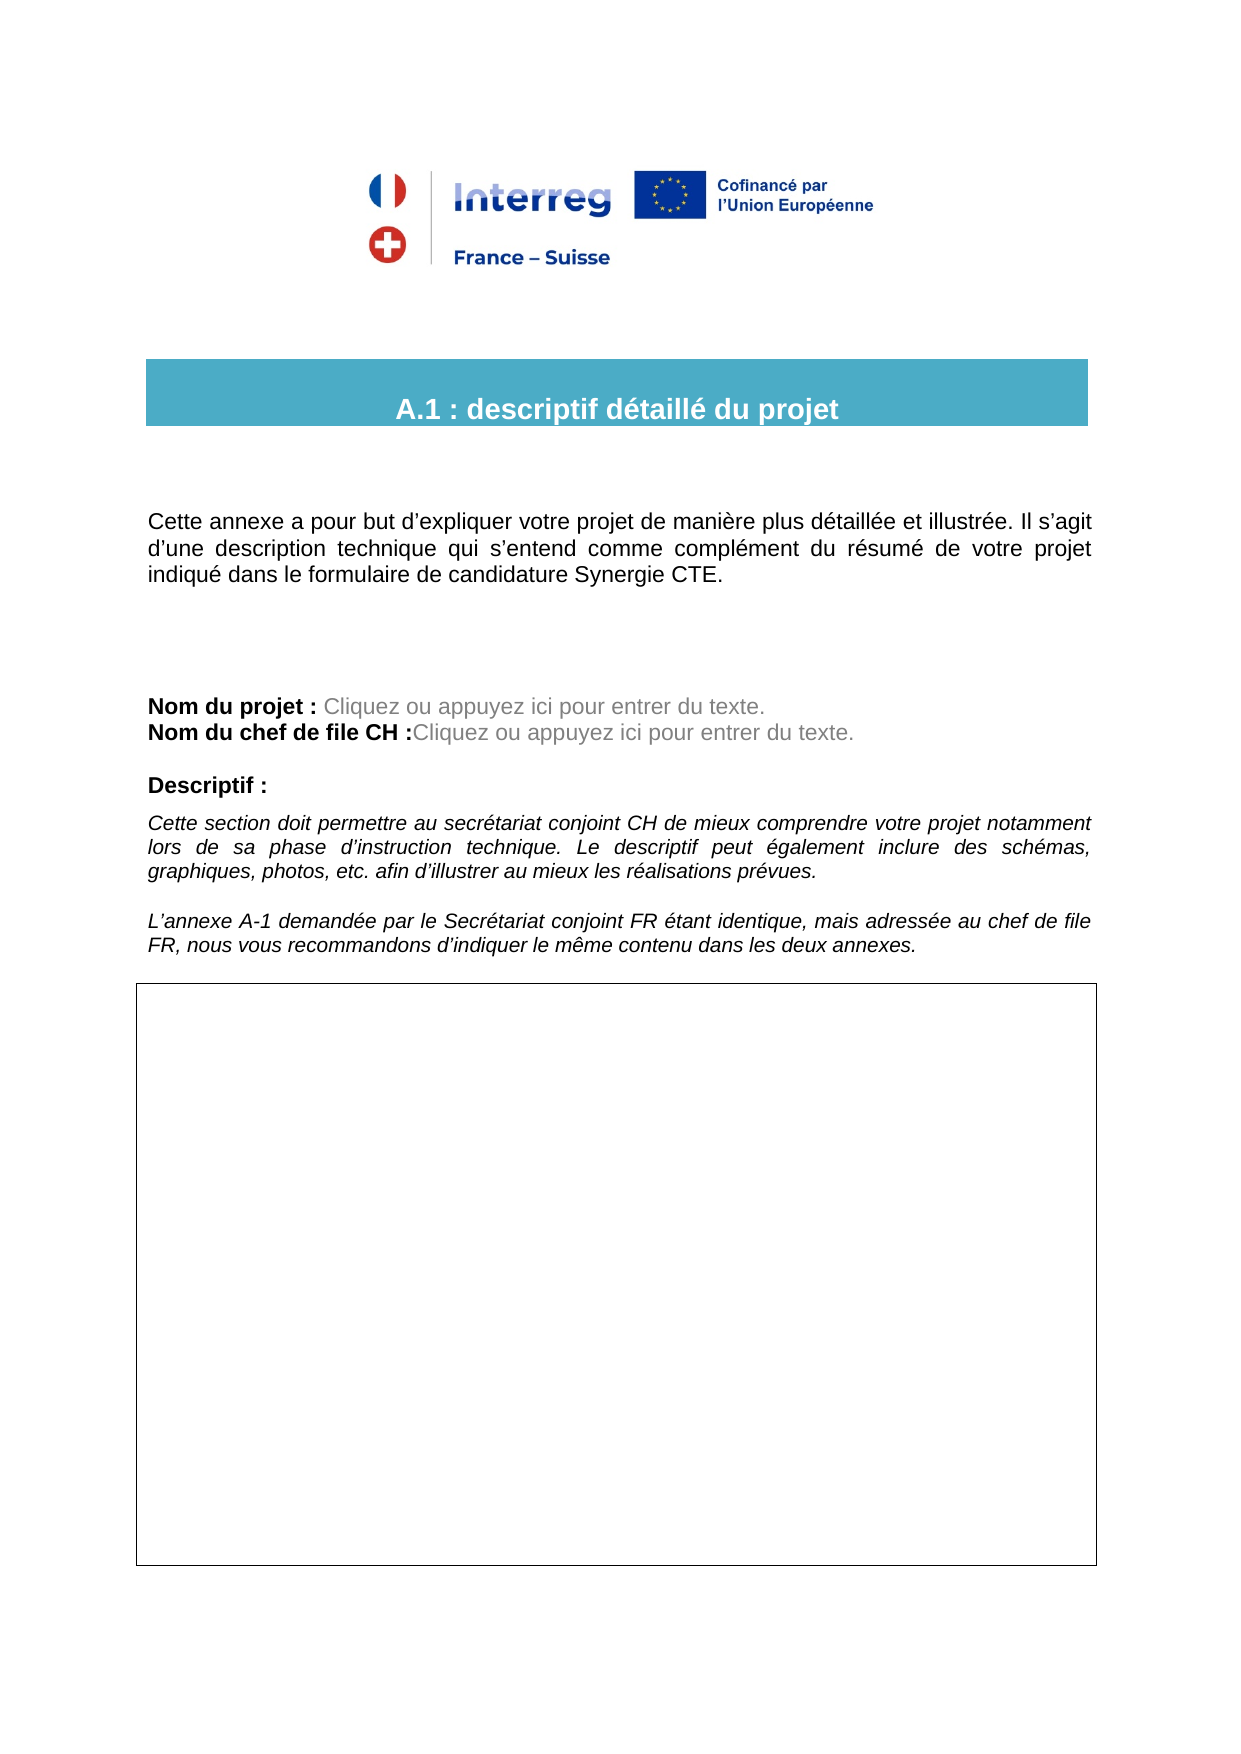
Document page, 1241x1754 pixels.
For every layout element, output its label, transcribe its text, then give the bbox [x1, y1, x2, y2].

text Cette section doit permettre au secrétariat conjoint CH de mieux comprendre votre projet notamment lors de sa phase d’instruction technique. Le descriptif peut également inclure des schémas, graphiques, photos, etc. afin d’illustrer au mieux les réalisations prévues. [148, 811, 1093, 882]
text L’annexe A-1 demandée par le Secrétariat conjoint FR étant identique, mais adressée au chef de file FR, nous vous recommandons d’indiquer le même contenu dans les deux annexes. [148, 909, 1093, 957]
table_header [137, 984, 1096, 1565]
text Nom du projet : [148, 693, 1093, 719]
picture [344, 147, 897, 288]
text Cette annexe a pour but d’expliquer votre projet de manière plus détaillée et illustrée. Il s’agit d’une description technique qui s’entend comme complément du résumé de votre projet indiqué dans le formulaire de candidature Synergie CTE. [148, 508, 1093, 587]
text Descriptif : [148, 772, 1093, 798]
text Nom du chef de file CH : [148, 719, 1093, 745]
